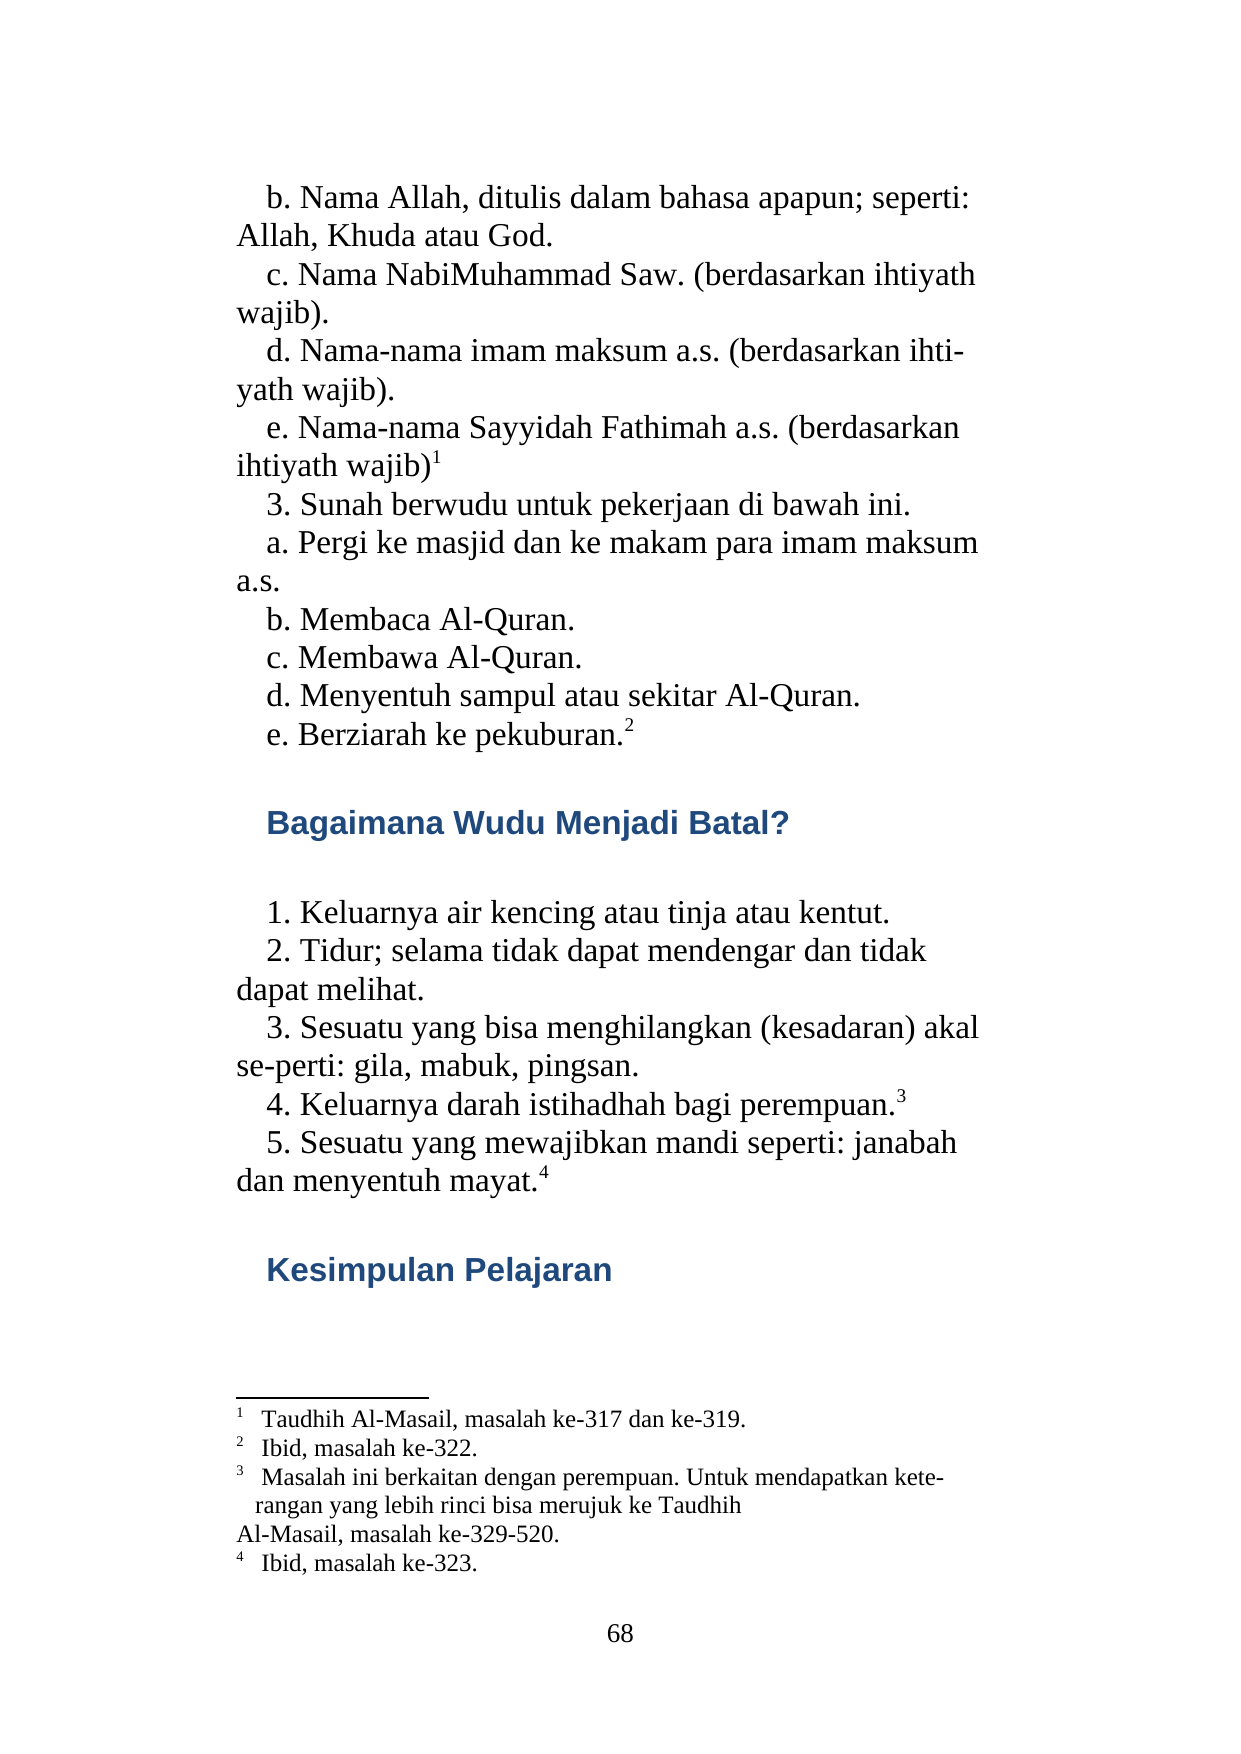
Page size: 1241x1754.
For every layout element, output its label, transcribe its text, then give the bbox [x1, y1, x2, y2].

text b. Membaca Al-Quran. [236, 599, 1004, 637]
subtitle Kesimpulan Pelajaran [236, 1250, 1004, 1288]
text a. Pergi ke masjid dan ke makam para imam maksum a.s. [236, 522, 1004, 599]
text 4. Keluarnya darah istihadhah bagi perempuan. [236, 1084, 1004, 1122]
text d. Nama-nama imam maksum a.s. (berdasarkan ihti-yath wajib). [236, 331, 1004, 407]
text 5. Sesuatu yang mewajibkan mandi seperti: janabah dan menyentuh mayat. [236, 1122, 1004, 1199]
text 3. Sunah berwudu untuk pekerjaan di bawah ini. [236, 484, 1004, 522]
subtitle Bagaimana Wudu Menjadi Batal? [236, 803, 1004, 841]
text 3. Sesuatu yang bisa menghilangkan (kesadaran) akal se-perti: gila, mabuk, pingsan. [236, 1007, 1004, 1084]
text 2. Tidur; selama tidak dapat mendengar dan tidak dapat melihat. [236, 931, 1004, 1007]
text e. Nama-nama Sayyidah Fathimah a.s. (berdasarkan ihtiyath wajib) [236, 407, 1004, 484]
text b. Nama Allah, ditulis dalam bahasa apapun; seperti: Allah, Khuda atau God. [236, 177, 1004, 254]
text c. Membawa Al-Quran. [236, 637, 1004, 676]
text d. Menyentuh sampul atau sekitar Al-Quran. [236, 676, 1004, 714]
text e. Berziarah ke pekuburan. [236, 714, 1004, 752]
text 1. Keluarnya air kencing atau tinja atau kentut. [236, 892, 1004, 931]
text c. Nama NabiMuhammad Saw. (berdasarkan ihtiyath wajib). [236, 254, 1004, 331]
